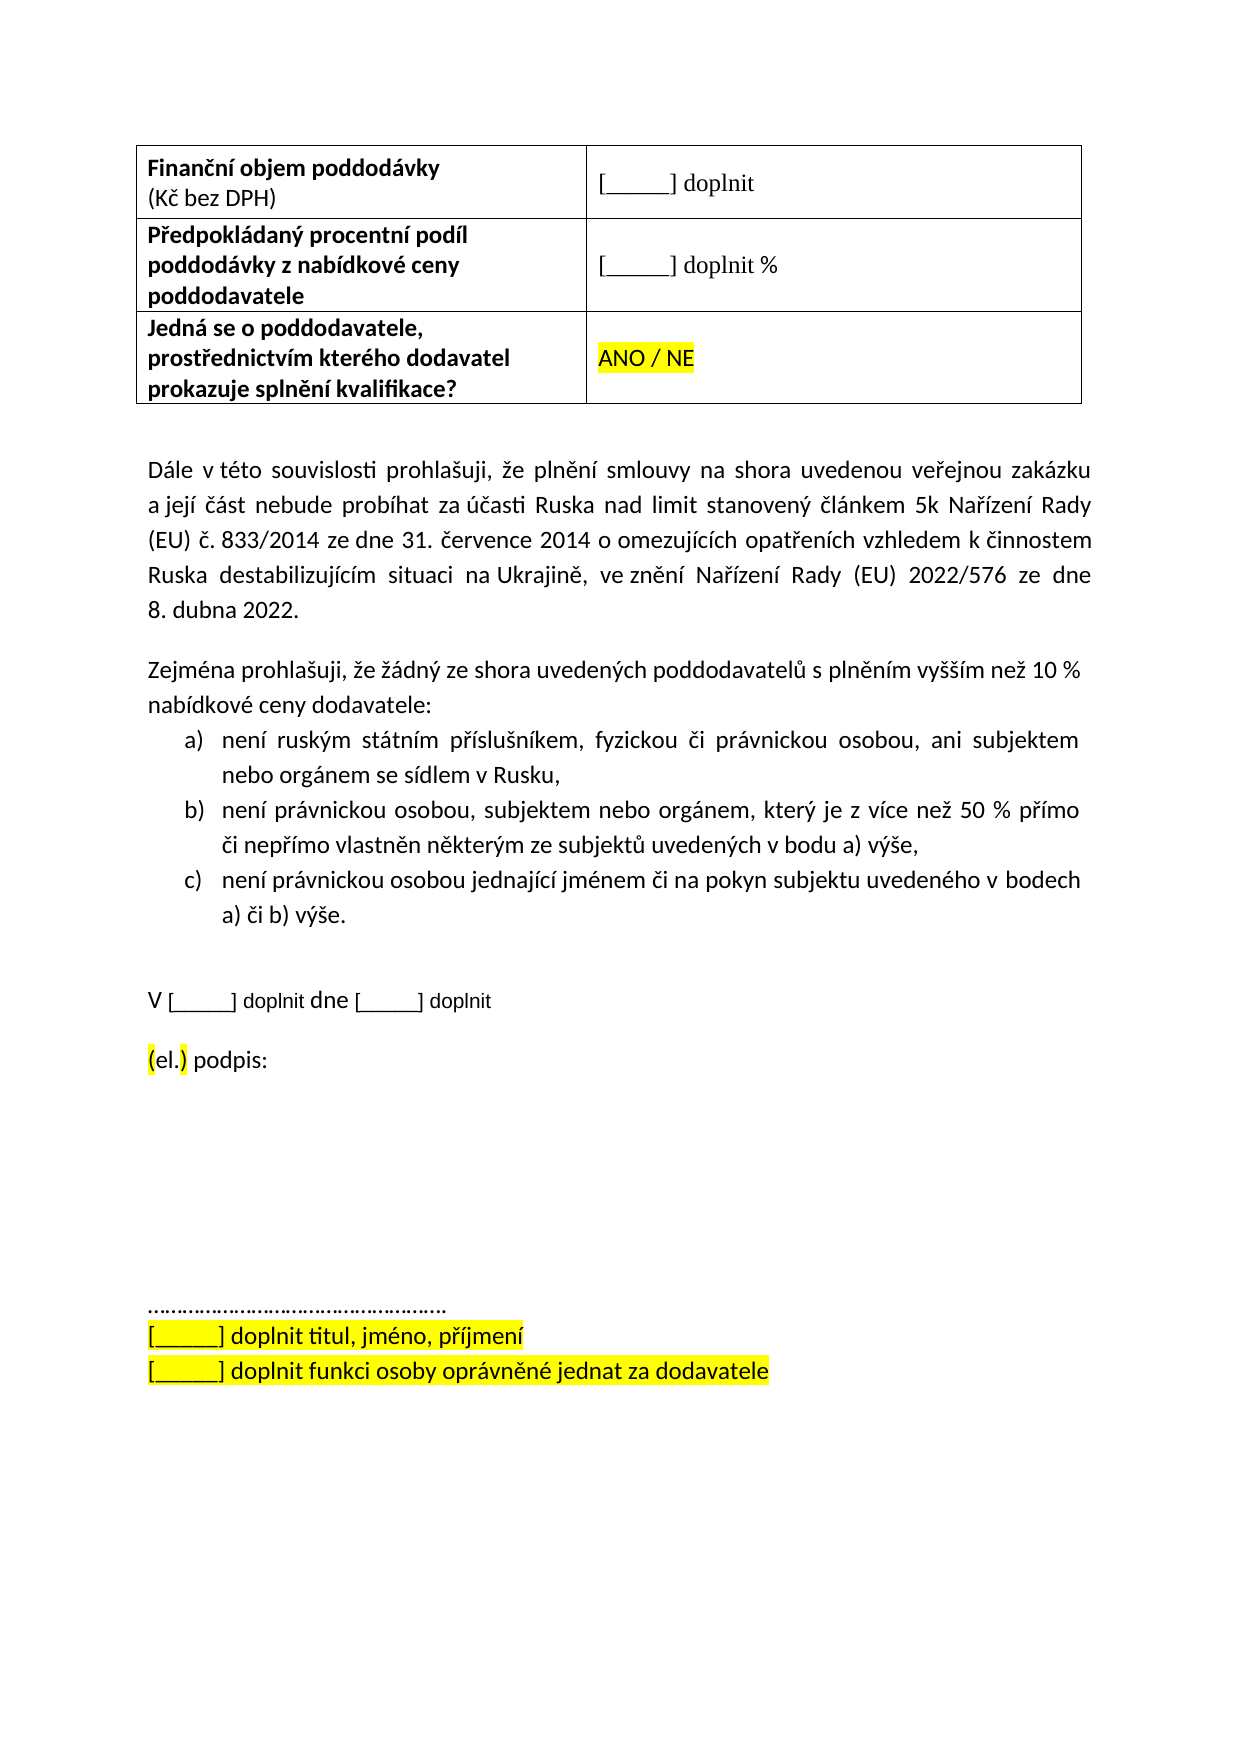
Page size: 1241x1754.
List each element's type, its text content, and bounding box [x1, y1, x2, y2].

text ……………………………………………. [148, 1289, 1092, 1320]
table_cell Jedná se o poddodavatele, prostřednictvím kterého dodavatel prokazuje splnění kvalifikace? [137, 312, 586, 403]
table_cell Předpokládaný procentní podíl poddodávky z nabídkové ceny poddodavatele [137, 219, 586, 311]
table_cell % [587, 219, 1081, 311]
text Zejména prohlašuji, že žádný ze shora uvedených poddodavatelů s plněním vyšším než 10 % nabídkové ceny dodavatele: [148, 654, 1081, 720]
table_cell [587, 146, 1081, 218]
text (el.) podpis: [187, 1044, 1092, 1075]
text Dále v této souvislosti prohlašuji, že plnění smlouvy na shora uvedenou veřejnou zakázku a její část nebude probíhat za účasti Ruska nad limit stanovený článkem 5k Nařízení Rady (EU) č. 833/2014 ze dne 31. července 2014 o omezujících opatřeních vzhledem k činnostem Ruska destabilizujícím situaci na Ukrajině, ve znění Nařízení Rady (EU) 2022/576 ze dne 8. dubna 2022. [148, 454, 1092, 625]
table_cell ANO / NE [587, 312, 1081, 403]
table_cell Finanční objem poddodávky (Kč bez DPH) [137, 146, 586, 218]
text V dne [148, 984, 1092, 1015]
list není právnickou osobou jednající jménem či na pokyn subjektu uvedeného v bodech a) či b) výše. [184, 864, 1081, 930]
list není právnickou osobou, subjektem nebo orgánem, který je z více než 50 % přímo či nepřímo vlastněn některým ze subjektů uvedených v bodu a) výše, [184, 794, 1081, 860]
list není ruským státním příslušníkem, fyzickou či právnickou osobou, ani subjektem nebo orgánem se sídlem v Rusku, [184, 724, 1081, 790]
